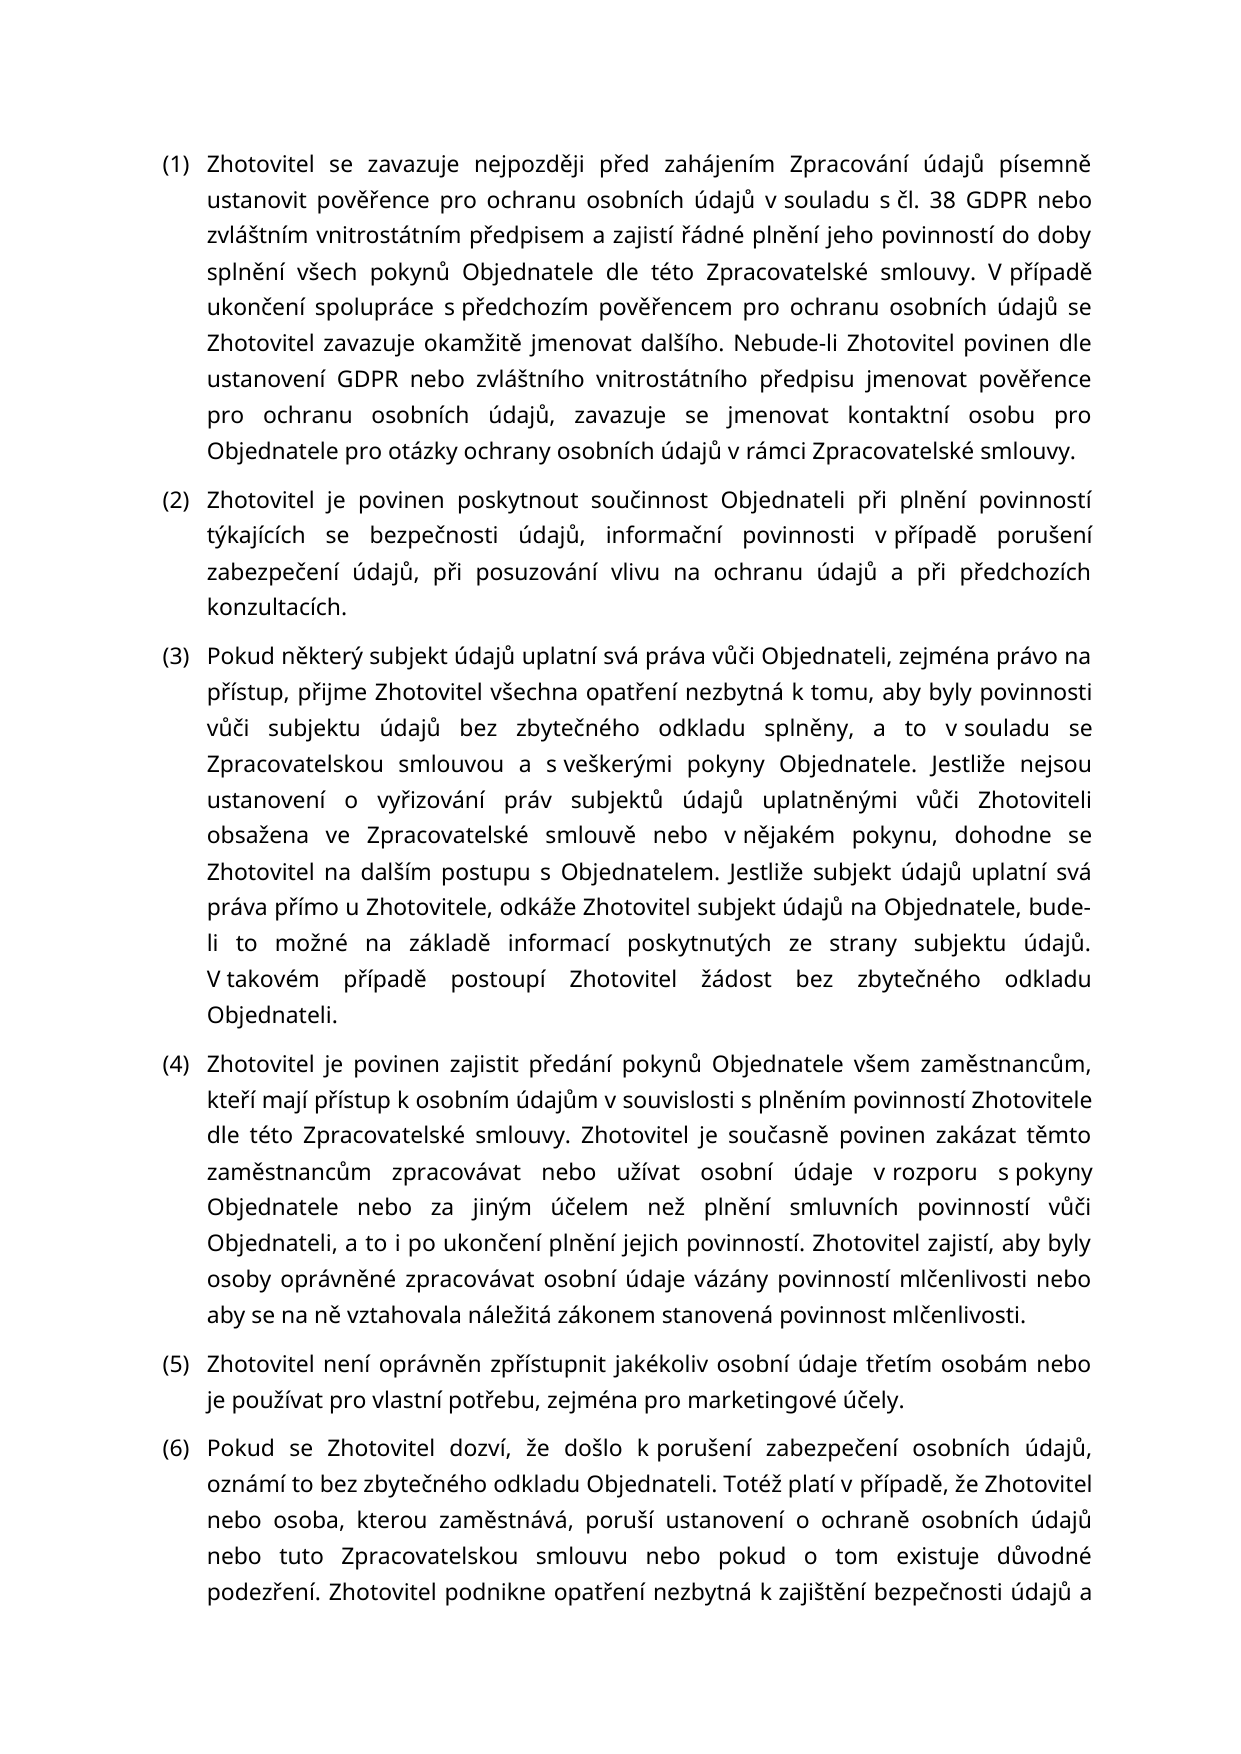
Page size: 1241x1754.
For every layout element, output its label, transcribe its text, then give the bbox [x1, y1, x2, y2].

list Zhotovitel se zavazuje nejpozději před zahájením Zpracování údajů písemně ustanovit pověřence pro ochranu osobních údajů v souladu s čl. 38 GDPR nebo zvláštním vnitrostátním předpisem a zajistí řádné plnění jeho povinností do doby splnění všech pokynů Objednatele dle této Zpracovatelské smlouvy. V případě ukončení spolupráce s předchozím pověřencem pro ochranu osobních údajů se Zhotovitel zavazuje okamžitě jmenovat dalšího. Nebude-li Zhotovitel povinen dle ustanovení GDPR nebo zvláštního vnitrostátního předpisu jmenovat pověřence pro ochranu osobních údajů, zavazuje se jmenovat kontaktní osobu pro Objednatele pro otázky ochrany osobních údajů v rámci Zpracovatelské smlouvy. [162, 148, 1093, 466]
list Zhotovitel není oprávněn zpřístupnit jakékoliv osobní údaje třetím osobám nebo je používat pro vlastní potřebu, zejména pro marketingové účely. [162, 1348, 1093, 1415]
list Zhotovitel je povinen poskytnout součinnost Objednateli při plnění povinností týkajících se bezpečnosti údajů, informační povinnosti v případě porušení zabezpečení údajů, při posuzování vlivu na ochranu údajů a při předchozích konzultacích. [162, 483, 1093, 623]
list Zhotovitel je povinen zajistit předání pokynů Objednatele všem zaměstnancům, kteří mají přístup k osobním údajům v souvislosti s plněním povinností Zhotovitele dle této Zpracovatelské smlouvy. Zhotovitel je současně povinen zakázat těmto zaměstnancům zpracovávat nebo užívat osobní údaje v rozporu s pokyny Objednatele nebo za jiným účelem než plnění smluvních povinností vůči Objednateli, a to i po ukončení plnění jejich povinností. Zhotovitel zajistí, aby byly osoby oprávněné zpracovávat osobní údaje vázány povinností mlčenlivosti nebo aby se na ně vztahovala náležitá zákonem stanovená povinnost mlčenlivosti. [162, 1048, 1093, 1330]
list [162, 1432, 1093, 1607]
list Pokud některý subjekt údajů uplatní svá práva vůči Objednateli, zejména právo na přístup, přijme Zhotovitel všechna opatření nezbytná k tomu, aby byly povinnosti vůči subjektu údajů bez zbytečného odkladu splněny, a to v souladu se Zpracovatelskou smlouvou a s veškerými pokyny Objednatele. Jestliže nejsou ustanovení o vyřizování práv subjektů údajů uplatněnými vůči Zhotoviteli obsažena ve Zpracovatelské smlouvě nebo v nějakém pokynu, dohodne se Zhotovitel na dalším postupu s Objednatelem. Jestliže subjekt údajů uplatní svá práva přímo u Zhotovitele, odkáže Zhotovitel subjekt údajů na Objednatele, bude-li to možné na základě informací poskytnutých ze strany subjektu údajů. V takovém případě postoupí Zhotovitel žádost bez zbytečného odkladu Objednateli. [162, 640, 1093, 1030]
